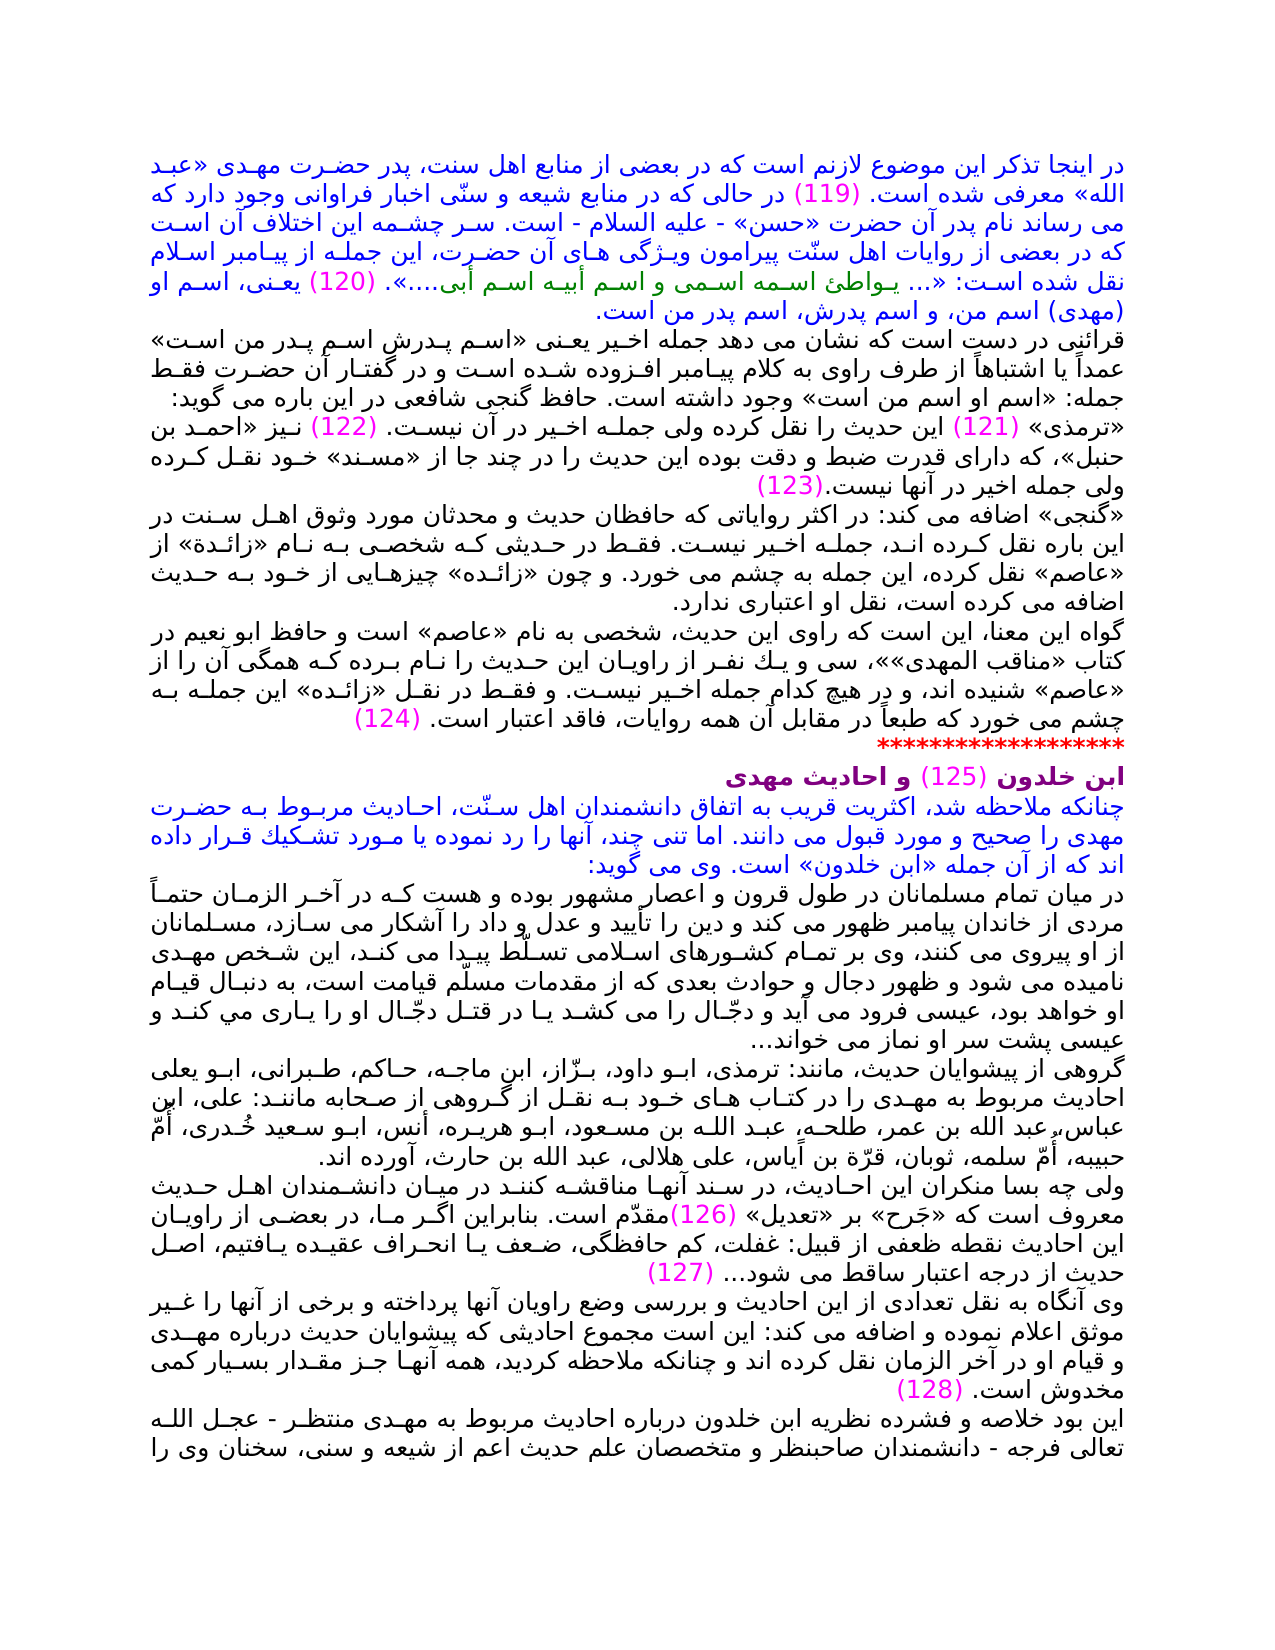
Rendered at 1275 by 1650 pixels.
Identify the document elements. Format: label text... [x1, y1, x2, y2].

text گواه این معنا، این است كه راوى این حدیث، شخصى به نام «عاصم» است و حافظ ابو نعیم در كتاب «مناقب المهدى»»، سى و یك نفر از راویان این حدیث را نام برده كه همگى آن را از «عاصم» شنیده‏ اند، و در هیچ كدام جمله اخیر نیست. و فقط در نقل «زائده» این جمله به چشم مى ‏خورد كه طبعاً در مقابل آن همه روایات، فاقد اعتبار است. (124) [150, 617, 1125, 733]
text ابن خلدون (125) و احادیث مهدى [150, 762, 1125, 792]
text در اینجا تذكر این موضوع لازنم است كه در بعضى از منابع اهل سنت، پدر حضرت مهدى «عبد الله» معرفى شده است. (119) در حالى كه در منابع شیعه و سنّى اخبار فراوانى وجود دارد كه مى ‏رساند نام پدر آن حضرت «حسن» - علیه السلام - است. سر چشمه این اختلاف آن است كه در بعضى از روایات اهل سنّت پیرامون ویژگی هاى آن حضرت، این جمله از پیامبر اسلام نقل شده است: «... یواطئ اسمه اسمى و اسم أبیه اسم أبى....». (120) یعنى، اسم او (مهدى) اسم من، و اسم پدرش، اسم پدر من است. [150, 150, 1125, 325]
text گروهى از پیشوایان حدیث، مانند: ترمذى، ابو داود، بزّاز، ابن ماجه، حاكم، طبرانى، ابو یعلى‏ احادیث مربوط به مهدى را در كتاب هاى خود به نقل از گروهى از صحابه مانند: على، ابن عباس، عبد الله بن عمر، طلحه، عبد الله بن مسعود، ابو هریره، أنس، ابو سعید خُدرى، أُمّ حبیبه، أُمّ سلمه، ثوبان، قرّة بن اًیاس، على هلالى، عبد الله بن حارث، آورده ‏اند. [150, 1054, 1125, 1171]
text در میان تمام مسلمانان در طول قرون و اعصار مشهور بوده و هست كه در آخر الزمان حتماً مردى از خاندان پیامبر ظهور مى ‏كند و دین را تأیید و عدل و داد را آشكار مى ‏سازد، مسلمانان از او پیروى مى‏ كنند، وى بر تمام كشورهاى اسلامى تسلّط پیدا مى‏ كند، این شخص مهدى نامیده مى شود و ظهور دجال و حوادث بعدى كه از مقدمات مسلّم قیامت است، به دنبال قیام او خواهد بود، عیسى فرود مى‏ آید و دجّال را مى‏ كشد یا در قتل دجّال او را یارى مي كند و عیسى پشت سر او نماز مى‏ خواند... [150, 879, 1125, 1054]
text «ترمذى» (121) این حدیث را نقل كرده ولى جمله اخیر در آن نیست. (122) نیز «احمد بن حنبل»، كه داراى قدرت ضبط و دقت بوده این حدیث را در چند جا از «مسند» خود نقل كرده ولى جمله اخیر در آنها نیست.(123) [150, 412, 1125, 500]
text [150, 1404, 1125, 1462]
text چنانكه ملاحظه شد، اكثریت قریب به اتفاق دانشمندان اهل سنّت، احادیث مربوط به حضرت مهدى را صحیح و مورد قبول مى ‏دانند. اما تنى چند، آنها را رد نموده یا مورد تشكیك قرار داده ‏اند كه از آن جمله «ابن خلدون» است. وى مى ‏گوید: [150, 792, 1125, 879]
text ******************* [150, 733, 1125, 762]
text ولى چه بسا منكران این احادیث، در سند آنها مناقشه كنند در میان دانشمندان اهل حدیث معروف است كه «جَرح» بر «تعدیل» (126)مقدّم است. بنابراین اگر ما، در بعضى از راویان این احادیث نقطه ظعفى از قبیل: غفلت، كم حافظگى، ضعف یا انحراف عقیده یافتیم، اصل حدیث از درجه اعتبار ساقط مى‏ شود... (127) [150, 1171, 1125, 1287]
text «گنجى» اضافه مى ‏كند: در اكثر روایاتى كه حافظان حدیث و محدثان مورد وثوق اهل سنت در این باره نقل كرده اند، جمله اخیر نیست. فقط در حدیثى كه شخصى به نام «زائدة» از «عاصم» نقل كرده، این جمله به چشم مى ‏خورد. و چون «زائده» چیزهایى از خود به حدیث اضافه مى ‏كرده است، نقل او اعتبارى ندارد. [150, 500, 1125, 617]
text قرائنى در دست است كه نشان مى ‏دهد جمله اخیر یعنى «اسم پدرش اسم پدر من است» عمداً یا اشتباهاً از طرف راوى به كلام پیامبر افزوده شده است و در گفتار آن حضرت فقط جمله: «اسم او اسم من است» وجود داشته است. حافظ گنجى شافعى در این باره مى ‏گوید: [150, 325, 1125, 412]
text وى آنگاه به نقل تعدادى از این احادیث و بررسى وضع راویان آنها پرداخته و برخى از آنها را غیر موثق اعلام نموده و اضافه مى ‏كند: این است مجموع احادیثى كه پیشوایان حدیث درباره مهدى و قیام او در آخر الزمان نقل كرده ‏اند و چنانكه ملاحظه كردید، همه آنها جز مقدار بسیار كمى مخدوش است. (128) [150, 1287, 1125, 1404]
